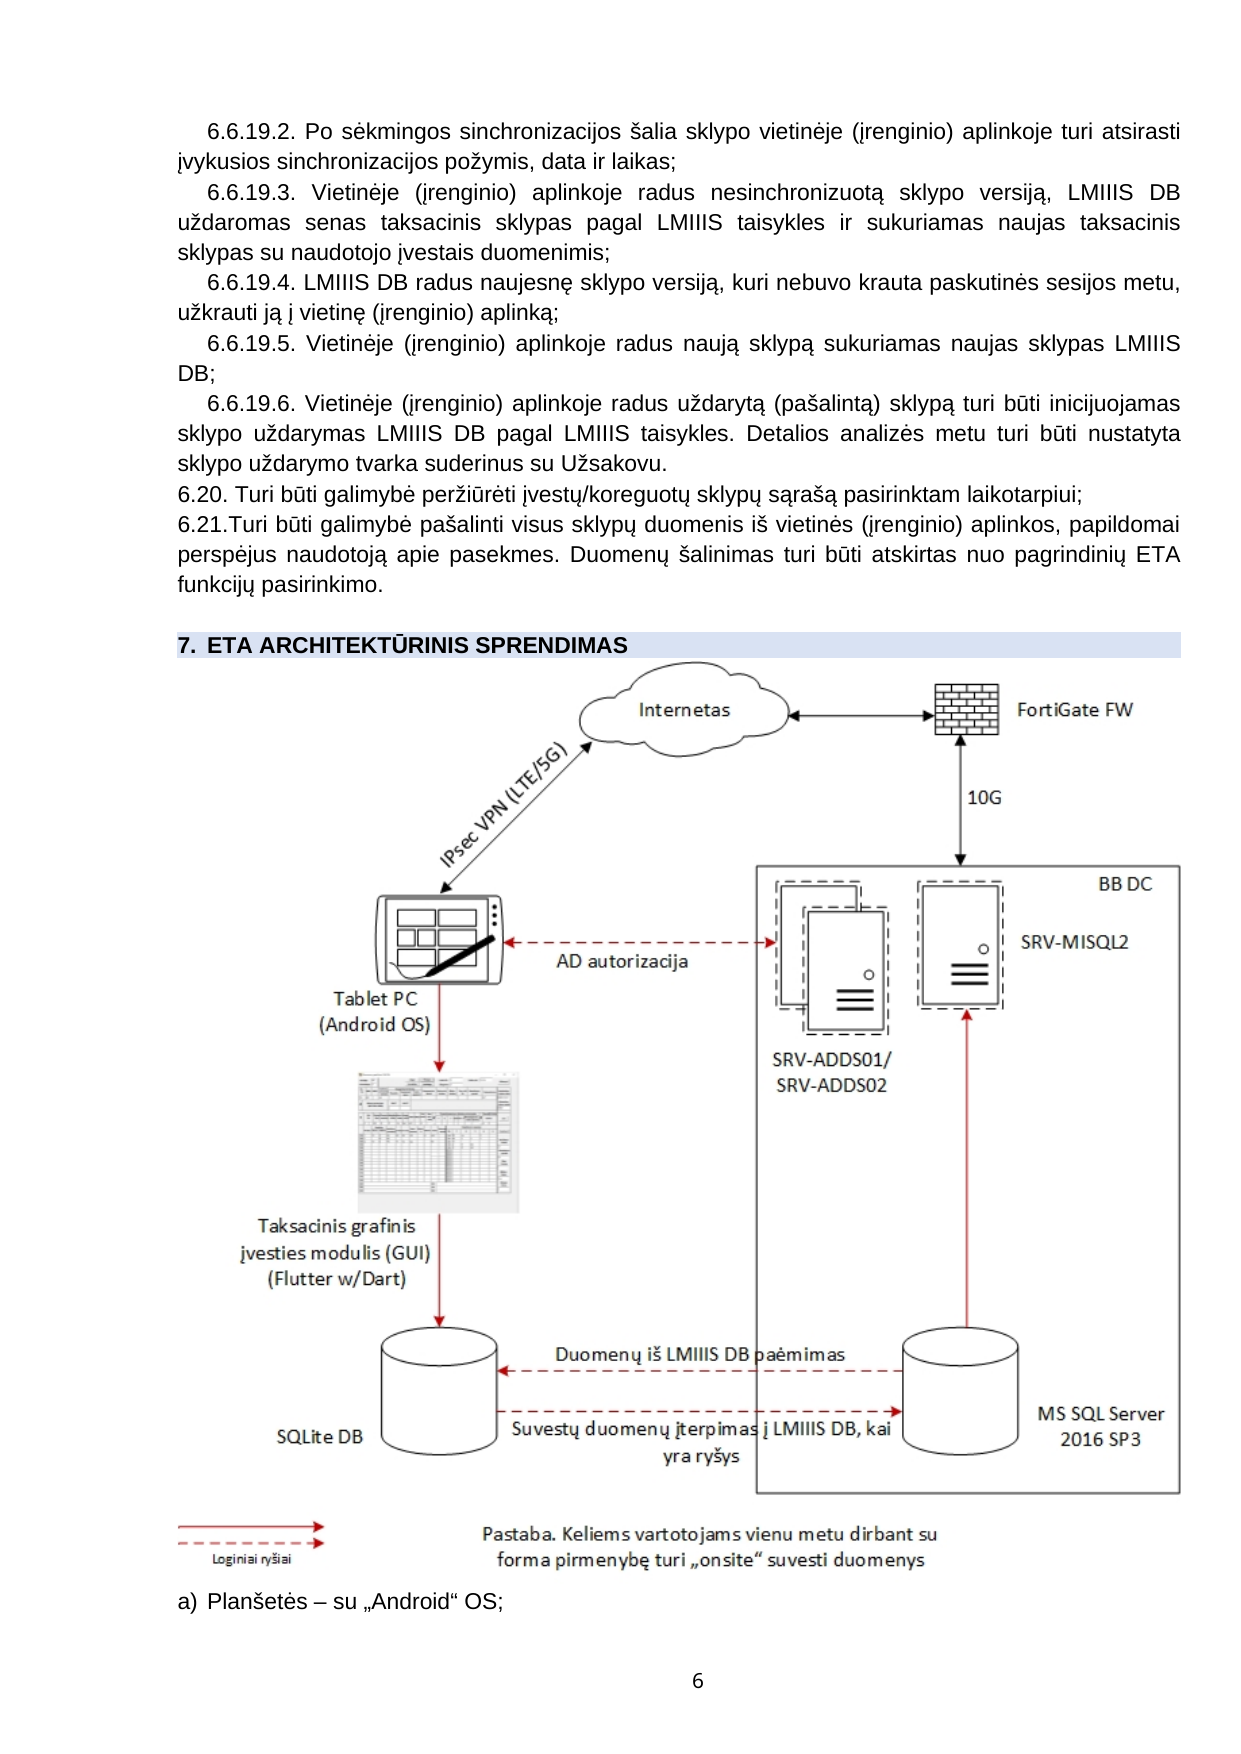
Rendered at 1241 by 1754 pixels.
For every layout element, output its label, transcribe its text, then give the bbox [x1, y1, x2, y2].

text 6.6.19.6. Vietinėje (įrenginio) aplinkoje radus uždarytą (pašalintą) sklypą turi būti inicijuojamas sklypo uždarymas LMIIIS DB pagal LMIIIS taisykles. Detalios analizės metu turi būti nustatyta sklypo uždarymo tvarka suderinus su Užsakovu. [177, 390, 1181, 477]
picture [177, 661, 1182, 1584]
text 6.6.19.4. LMIIIS DB radus naujesnę sklypo versiją, kuri nebuvo krauta paskutinės sesijos metu, užkrauti ją į vietinę (įrenginio) aplinką; [177, 269, 1181, 326]
text 6.6.19.2. Po sėkmingos sinchronizacijos šalia sklypo vietinėje (įrenginio) aplinkoje turi atsirasti įvykusios sinchronizacijos požymis, data ir laikas; [177, 118, 1181, 175]
text 6.6.19.5. Vietinėje (įrenginio) aplinkoje radus naują sklypą sukuriamas naujas sklypas LMIIIS DB; [177, 329, 1181, 386]
list Planšetės – su „Android“ OS; [177, 1588, 1181, 1614]
list ETA ARCHITEKTŪRINIS SPRENDIMAS [177, 632, 1181, 658]
text 6.21.Turi būti galimybė pašalinti visus sklypų duomenis iš vietinės (įrenginio) aplinkos, papildomai perspėjus naudotoją apie pasekmes. Duomenų šalinimas turi būti atskirtas nuo pagrindinių ETA funkcijų pasirinkimo. [177, 511, 1181, 598]
text 6.20. Turi būti galimybė peržiūrėti įvestų/koreguotų sklypų sąrašą pasirinktam laikotarpiui; [177, 481, 1181, 507]
text 6.6.19.3. Vietinėje (įrenginio) aplinkoje radus nesinchronizuotą sklypo versiją, LMIIIS DB uždaromas senas taksacinis sklypas pagal LMIIIS taisykles ir sukuriamas naujas taksacinis sklypas su naudotojo įvestais duomenimis; [177, 178, 1181, 265]
